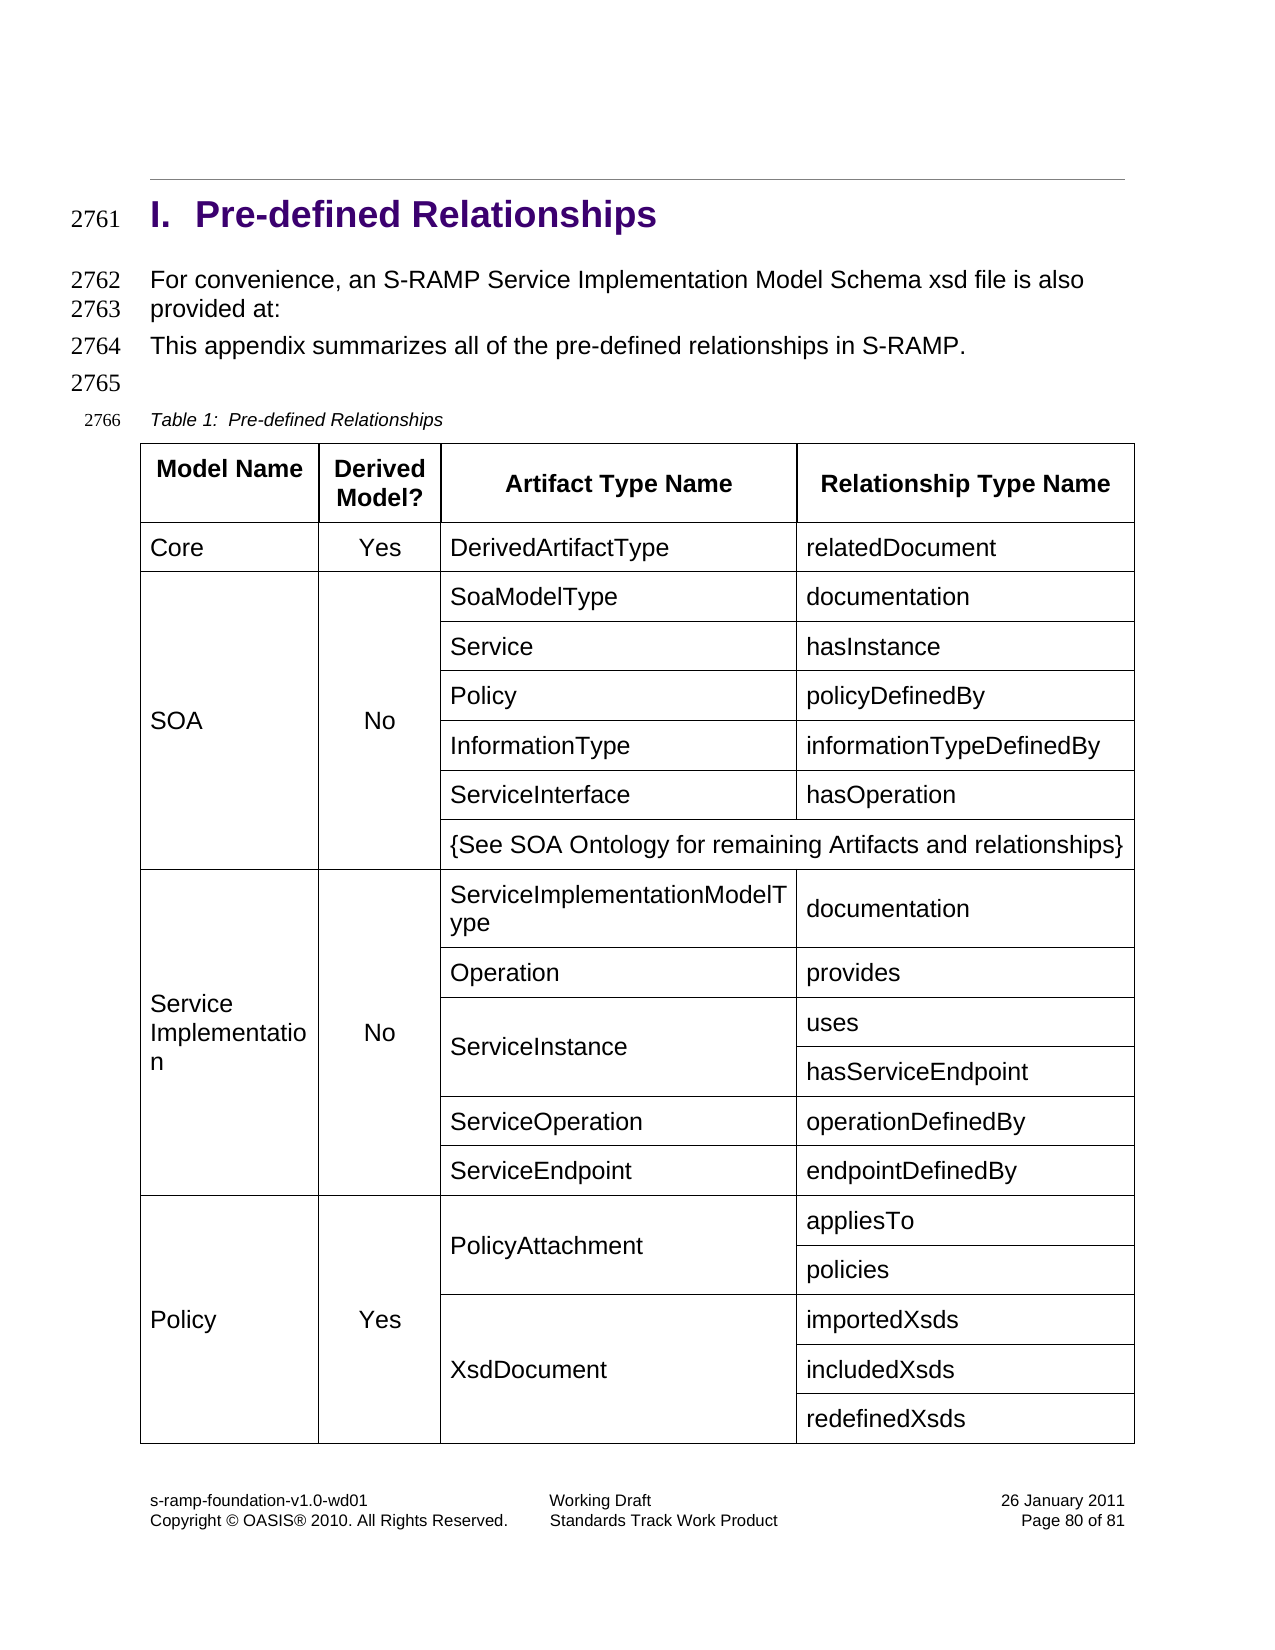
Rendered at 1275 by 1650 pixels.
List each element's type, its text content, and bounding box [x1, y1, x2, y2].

text For convenience, an S-RAMP Service Implementation Model Schema xsd file is also provided at: [150, 265, 1125, 322]
table_cell XsdDocument [441, 1295, 796, 1443]
table_cell policies [797, 1246, 1134, 1294]
table_cell DerivedArtifactType [441, 523, 796, 571]
table_cell ServiceEndpoint [441, 1146, 796, 1195]
table_cell hasOperation [797, 771, 1134, 819]
table_cell ServiceOperation [441, 1097, 796, 1145]
table_cell redefinedXsds [797, 1394, 1134, 1443]
table_header Derived Model? [320, 444, 440, 522]
table_cell Operation [441, 948, 796, 997]
table_cell uses [797, 998, 1134, 1046]
table_cell Service [441, 622, 796, 670]
table_cell SoaModelType [441, 572, 796, 621]
table_cell Policy [441, 671, 796, 720]
table_cell Policy [141, 1196, 318, 1443]
table_cell {See SOA Ontology for remaining Artifacts and relationships} [441, 820, 1134, 869]
table_header Artifact Type Name [442, 444, 796, 522]
table_cell No [319, 870, 440, 1195]
table_cell ServiceImplementationModelType [441, 870, 796, 947]
table_cell appliesTo [797, 1196, 1134, 1244]
table_cell Yes [319, 523, 440, 571]
subtitle Pre-defined Relationships [150, 180, 1125, 236]
table_cell PolicyAttachment [441, 1196, 796, 1294]
table_cell ServiceInterface [441, 771, 796, 819]
table_header Relationship Type Name [798, 444, 1134, 522]
table_cell relatedDocument [797, 523, 1134, 571]
table_cell importedXsds [797, 1295, 1134, 1344]
table_cell documentation [797, 572, 1134, 621]
table_header Model Name [141, 444, 318, 522]
table_cell ServiceInstance [441, 998, 796, 1096]
table_cell endpointDefinedBy [797, 1146, 1134, 1195]
table_cell operationDefinedBy [797, 1097, 1134, 1145]
table_cell includedXsds [797, 1345, 1134, 1393]
table_cell Core [141, 523, 318, 571]
table_cell No [319, 572, 440, 869]
text This appendix summarizes all of the pre-defined relationships in S-RAMP. [150, 331, 1125, 359]
table_cell hasServiceEndpoint [797, 1047, 1134, 1096]
table_cell InformationType [441, 721, 796, 769]
table_cell provides [797, 948, 1134, 997]
table_cell hasInstance [797, 622, 1134, 670]
table_cell SOA [141, 572, 318, 869]
table_cell informationTypeDefinedBy [797, 721, 1134, 769]
table_cell documentation [797, 870, 1134, 947]
table_cell Service Implementation [141, 870, 318, 1195]
table_cell Yes [319, 1196, 440, 1443]
table_cell policyDefinedBy [797, 671, 1134, 720]
